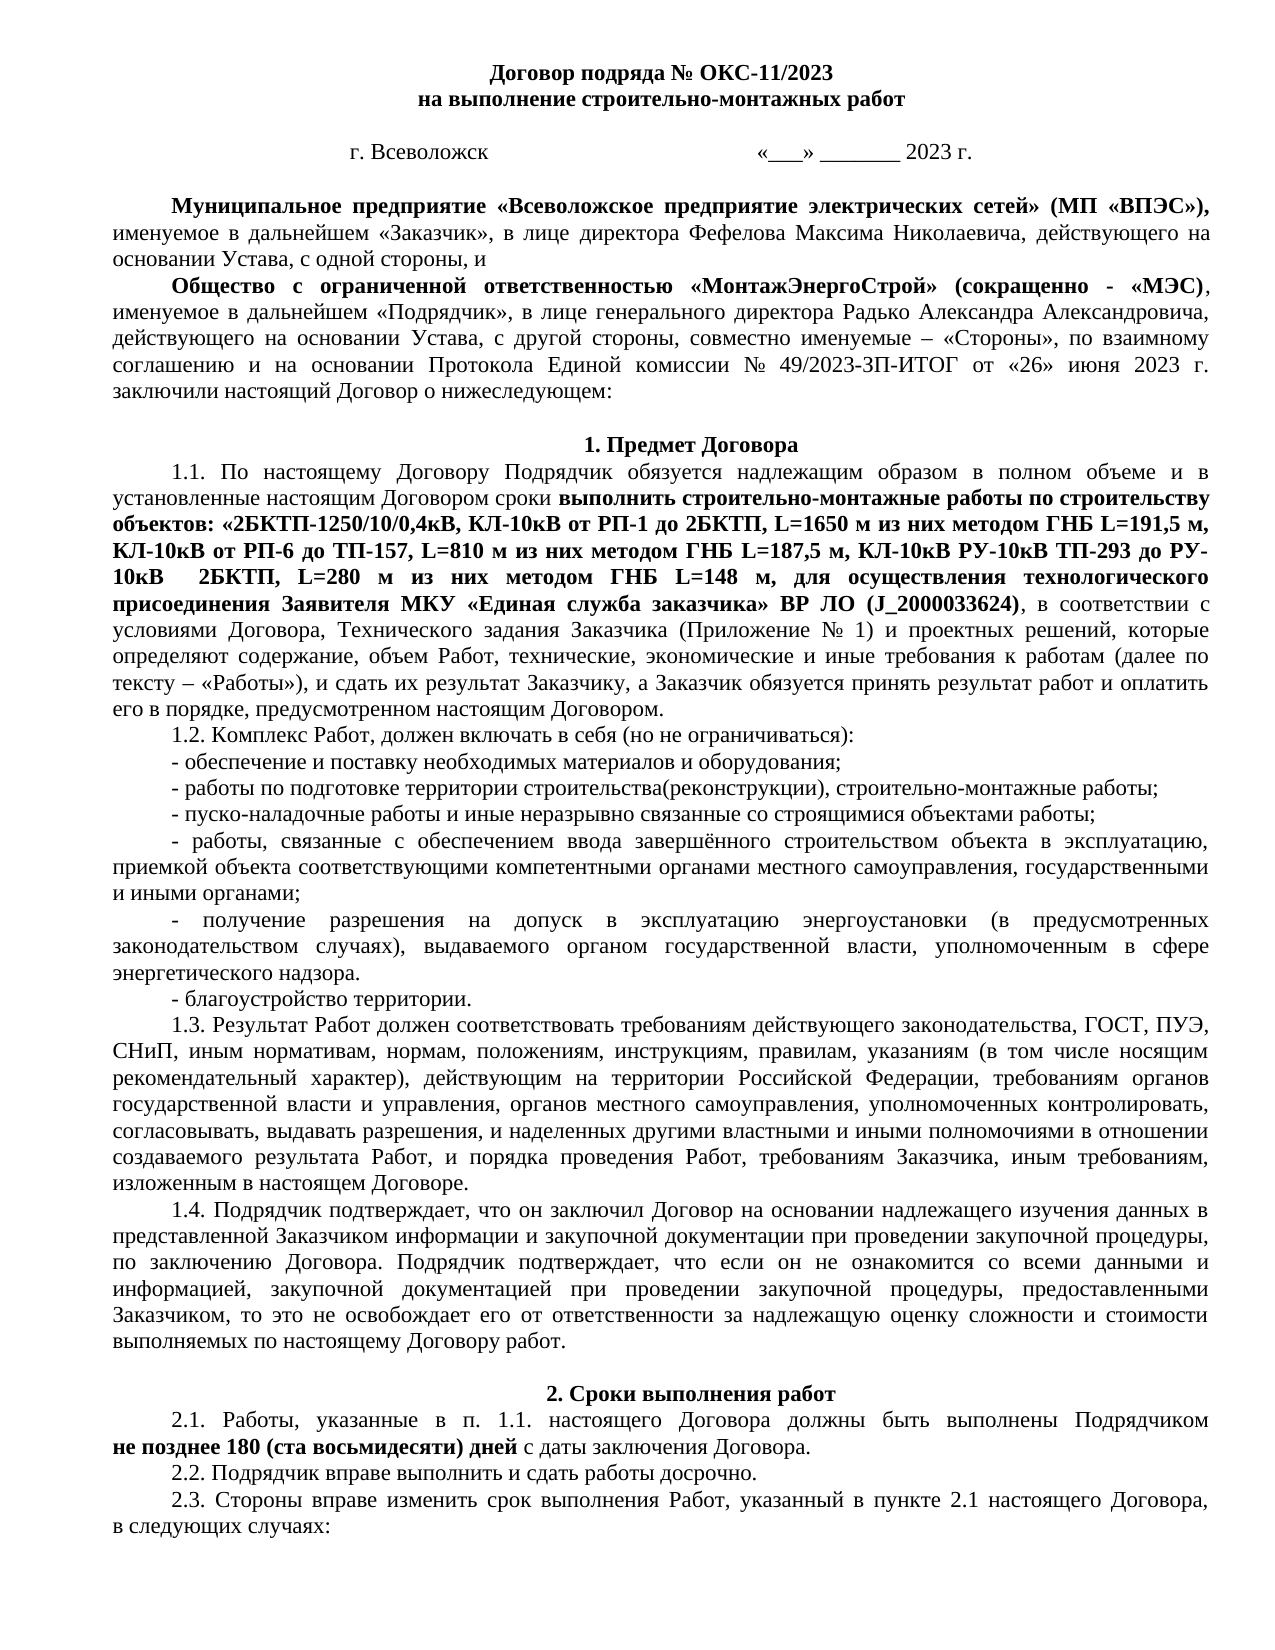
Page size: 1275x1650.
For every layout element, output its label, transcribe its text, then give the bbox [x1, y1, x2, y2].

text Муниципальное предприятие «Всеволожское предприятие электрических сетей» (МП «ВПЭС»), именуемое в дальнейшем «Заказчик», в лице директора Фефелова Максима Николаевича, действующего на основании Устава, с одной стороны, и [112, 193, 1211, 272]
text - работы, связанные с обеспечением ввода завершённого строительством объекта в эксплуатацию, приемкой объекта соответствующими компетентными органами местного самоуправления, государственными и иными органами; [112, 827, 1211, 906]
text Общество с ограниченной ответственностью «МонтажЭнергоСтрой» (сокращенно - «МЭС), именуемое в дальнейшем «Подрядчик», в лице генерального директора Радько Александра Александровича, действующего на основании Устава, с другой стороны, совместно именуемые – «Стороны», по взаимному соглашению и на основании Протокола Единой комиссии № 49/2023-ЗП-ИТОГ от «26» июня 2023 г. заключили настоящий Договор о нижеследующем: [112, 272, 1211, 431]
text 2.3. Стороны вправе изменить срок выполнения Работ, указанный в пункте 2.1 настоящего Договора, в следующих случаях: [112, 1486, 1211, 1538]
text 1. Предмет Договора [112, 431, 1211, 458]
text 2.1. Работы, указанные в п. 1.1. настоящего Договора должны быть выполнены Подрядчиком не позднее 180 (ста восьмидесяти) дней с даты заключения Договора. [112, 1407, 1211, 1459]
text 1.1. По настоящему Договору Подрядчик обязуется надлежащим образом в полном объеме и в установленные настоящим Договором сроки выполнить строительно-монтажные работы по строительству объектов: «2БКТП-1250/10/0,4кВ, КЛ-10кВ от РП-1 до 2БКТП, L=1650 м из них методом ГНБ L=191,5 м, КЛ-10кВ от РП-6 до ТП-157, L=810 м из них методом ГНБ L=187,5 м, КЛ-10кВ РУ-10кВ ТП-293 до РУ-10кВ 2БКТП, L=280 м из них методом ГНБ L=148 м, для осуществления технологического присоединения Заявителя МКУ «Единая служба заказчика» ВР ЛО (J_2000033624), в соответствии с условиями Договора, Технического задания Заказчика (Приложение № 1) и проектных решений, которые определяют содержание, объем Работ, технические, экономические и иные требования к работам (далее по тексту – «Работы»), и сдать их результат Заказчику, а Заказчик обязуется принять результат работ и оплатить его в порядке, предусмотренном настоящим Договором. [112, 458, 1211, 721]
text 1.2. Комплекс Работ, должен включать в себя (но не ограничиваться): [112, 721, 1211, 748]
text Договор подряда № ОКС-11/2023 [112, 59, 1211, 86]
text - обеспечение и поставку необходимых материалов и оборудования; [112, 748, 1211, 774]
text г. Всеволожск «___» _______ 2023 г. [112, 112, 1211, 193]
text - работы по подготовке территории строительства(реконструкции), строительно-монтажные работы; [112, 774, 1211, 800]
text 1.4. Подрядчик подтверждает, что он заключил Договор на основании надлежащего изучения данных в представленной Заказчиком информации и закупочной документации при проведении закупочной процедуры, по заключению Договора. Подрядчик подтверждает, что если он не ознакомится со всеми данными и информацией, закупочной документацией при проведении закупочной процедуры, предоставленными Заказчиком, то это не освобождает его от ответственности за надлежащую оценку сложности и стоимости выполняемых по настоящему Договору работ. [112, 1196, 1211, 1354]
text 1.3. Результат Работ должен соответствовать требованиям действующего законодательства, ГОСТ, ПУЭ, СНиП, иным нормативам, нормам, положениям, инструкциям, правилам, указаниям (в том числе носящим рекомендательный характер), действующим на территории Российской Федерации, требованиям органов государственной власти и управления, органов местного самоуправления, уполномоченных контролировать, согласовывать, выдавать разрешения, и наделенных другими властными и иными полномочиями в отношении создаваемого результата Работ, и порядка проведения Работ, требованиям Заказчика, иным требованиям, изложенным в настоящем Договоре. [112, 1011, 1211, 1196]
text 2. Сроки выполнения работ [112, 1380, 1211, 1407]
text - получение разрешения на допуск в эксплуатацию энергоустановки (в предусмотренных законодательством случаях), выдаваемого органом государственной власти, уполномоченным в сфере энергетического надзора. [112, 906, 1211, 985]
text - пуско-наладочные работы и иные неразрывно связанные со строящимися объектами работы; [112, 800, 1211, 827]
text на выполнение строительно-монтажных работ [112, 86, 1211, 112]
text - благоустройство территории. [112, 985, 1211, 1011]
text 2.2. Подрядчик вправе выполнить и сдать работы досрочно. [112, 1459, 1211, 1486]
